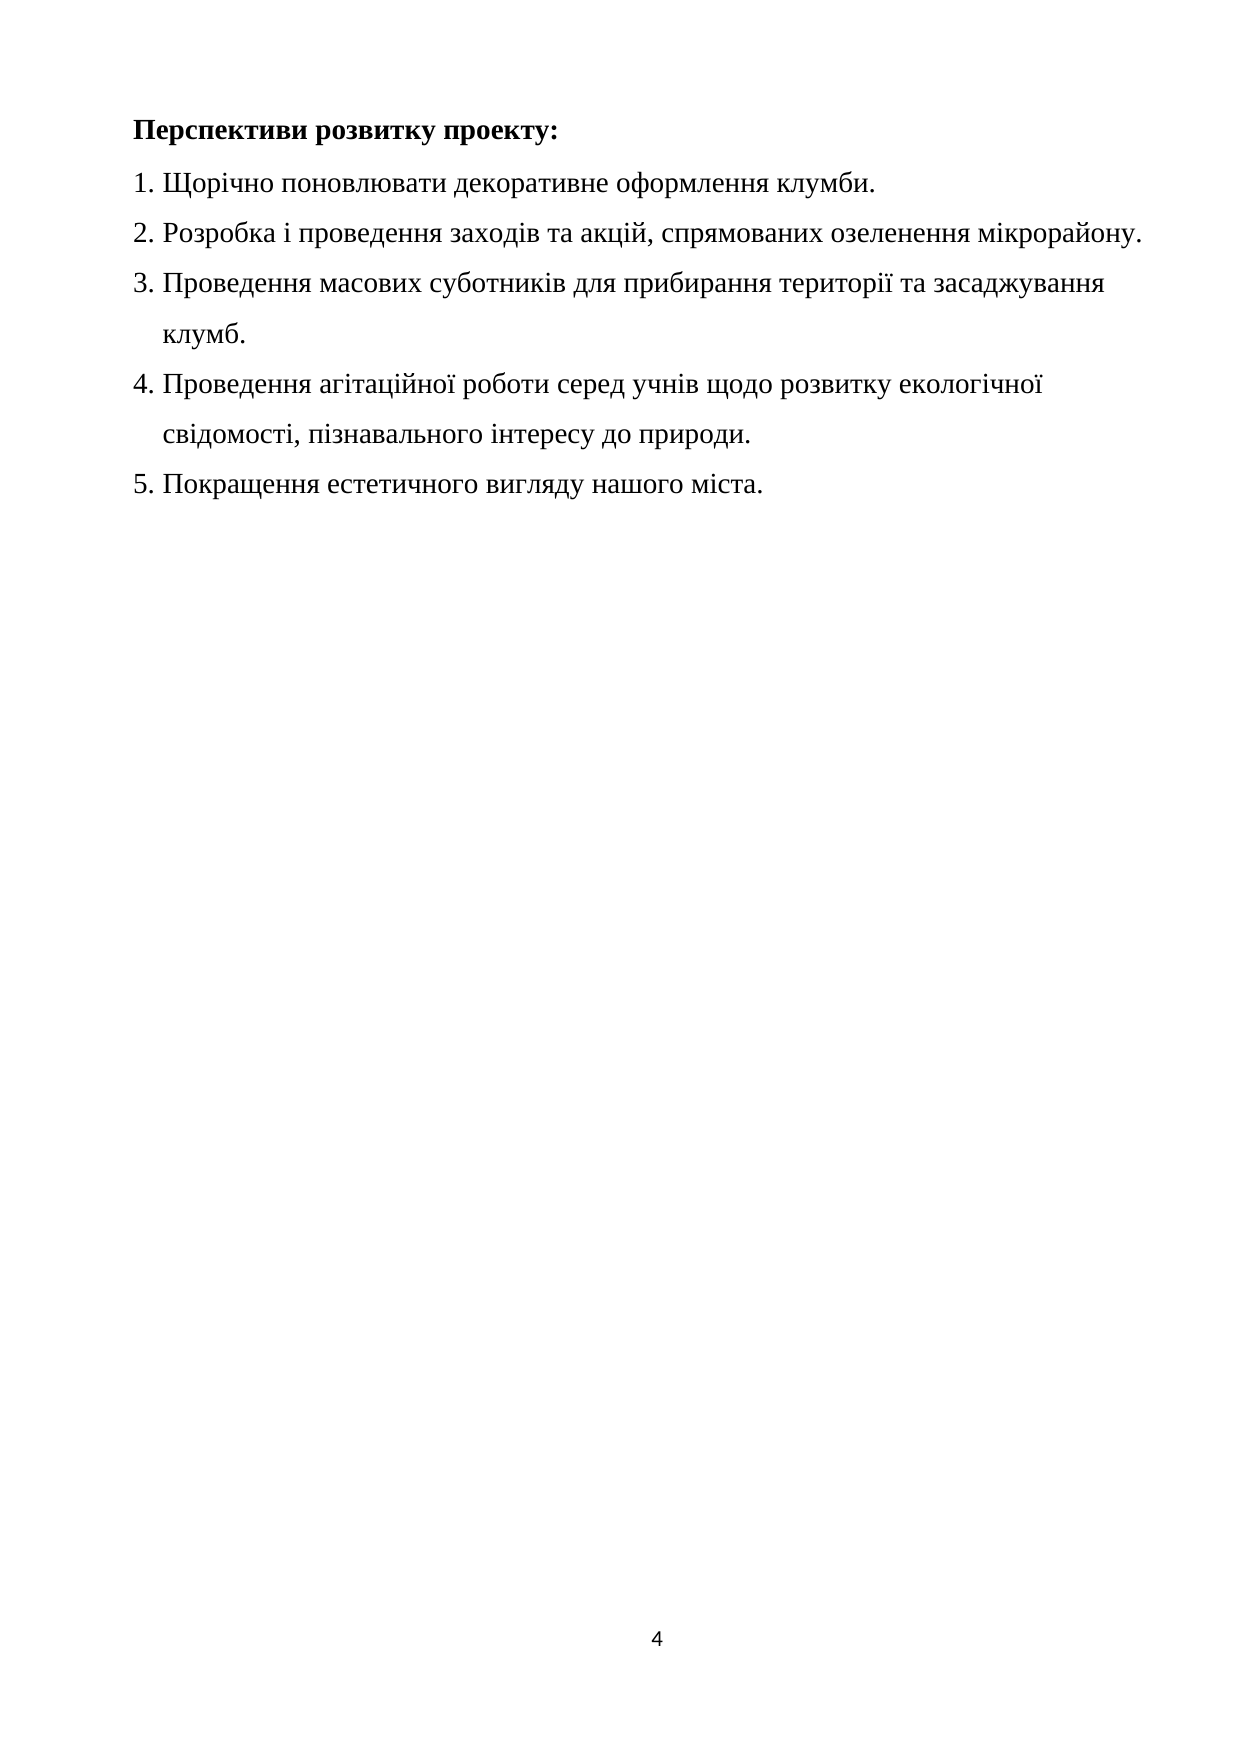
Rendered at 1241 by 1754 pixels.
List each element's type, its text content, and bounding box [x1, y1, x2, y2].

list Щорічно поновлювати декоративне оформлення клумби. [133, 165, 1181, 198]
list Розробка і проведення заходів та акцій, спрямованих озеленення мікрорайону. [133, 215, 1181, 249]
list Проведення масових суботників для прибирання території та засаджування клумб. [133, 265, 1181, 349]
list Проведення агітаційної роботи серед учнів щодо розвитку екологічної свідомості, пізнавального інтересу до природи. [133, 366, 1181, 450]
text Перспективи розвитку проекту: [133, 112, 1181, 146]
list Покращення естетичного вигляду нашого міста. [133, 467, 1181, 500]
